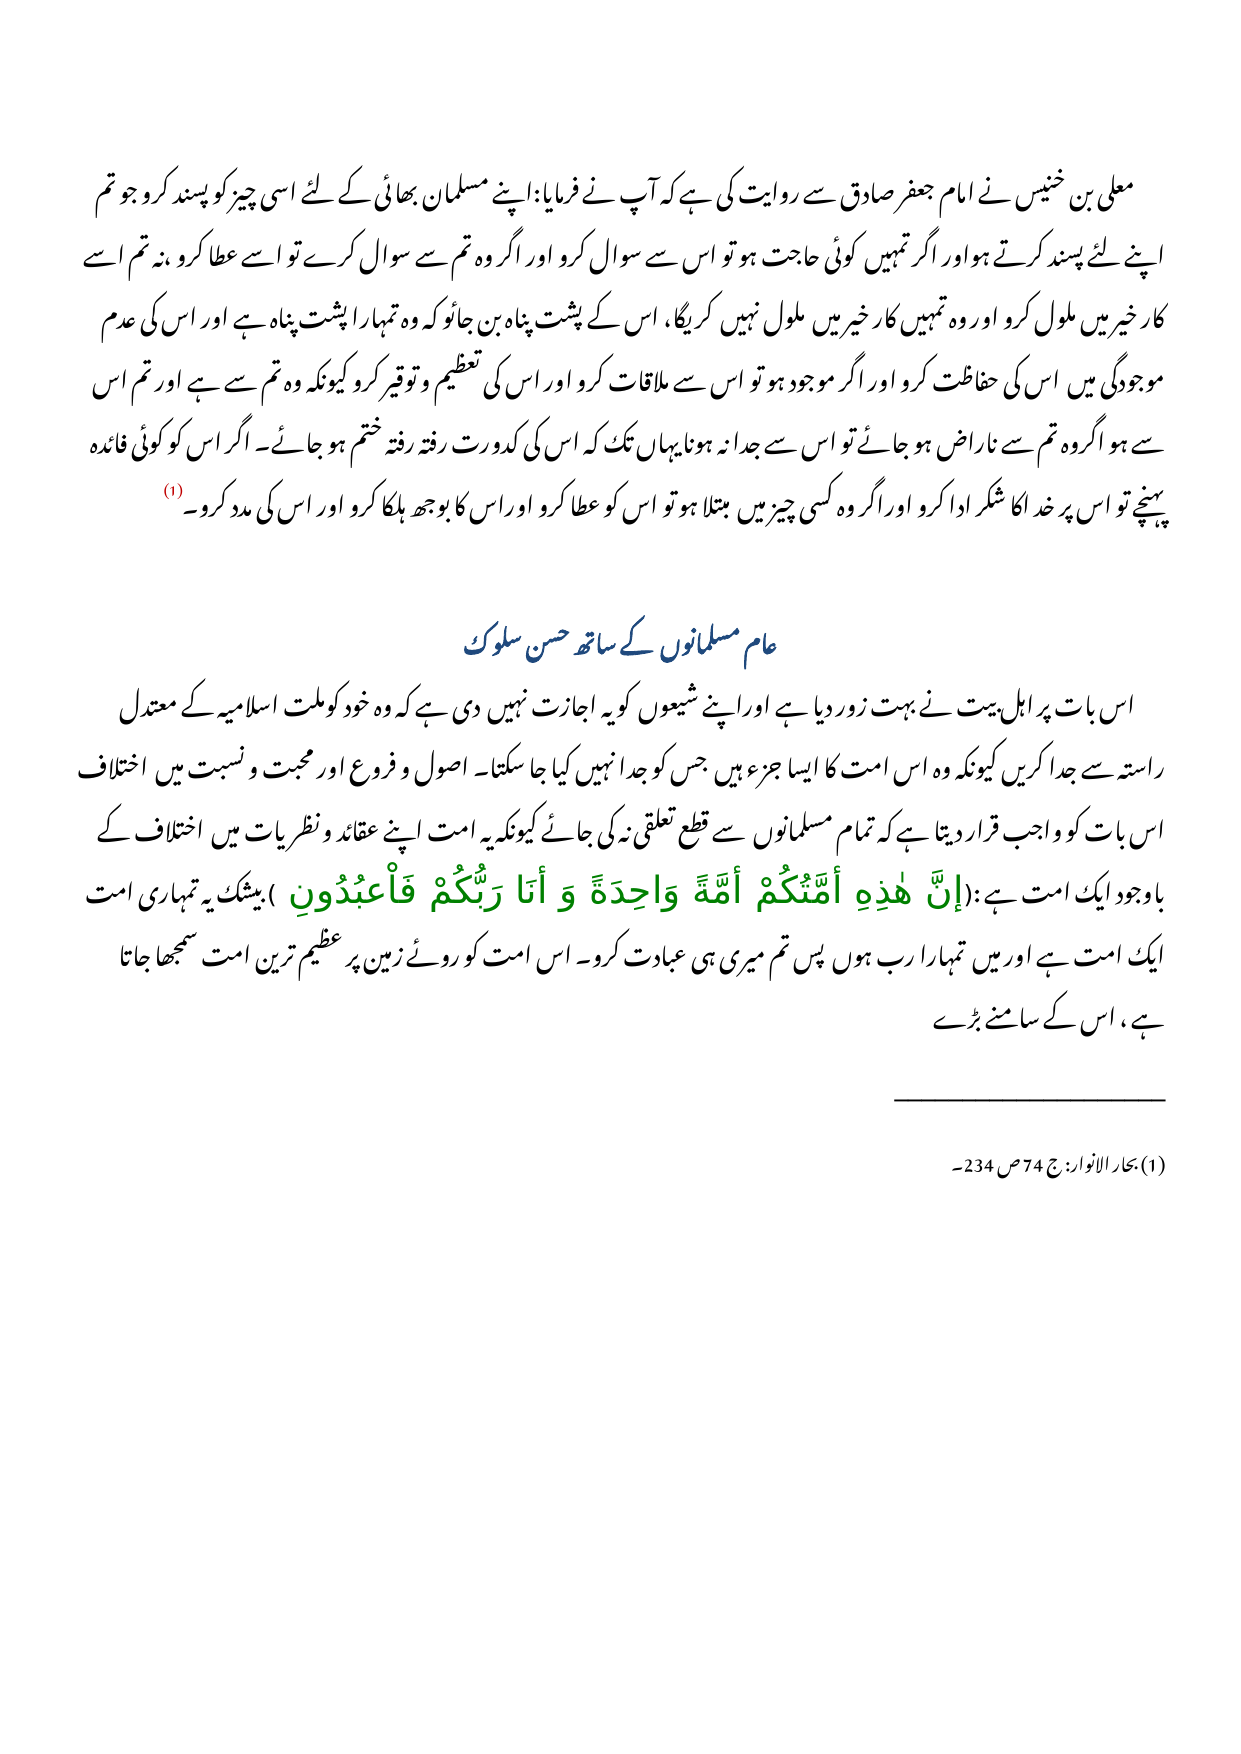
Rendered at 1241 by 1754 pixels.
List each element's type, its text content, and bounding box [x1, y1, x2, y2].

text ____________________ [75, 1044, 1165, 1111]
text (1) بحار الانوار: ج 74 ص 234۔ [75, 1136, 1165, 1183]
text معلی بن خنیس نے امام جعفر صادق سے روایت کی ہے کہ آپ نے فرمایا:اپنے مسلمان بھائی کے لئے اسی چیز کو پسند کرو جو تم اپنے لئے پسند کرتے ہواور اگر تمہیں کوئی حاجت ہو تو اس سے سوال کرو اور اگر وہ تم سے سوال کرے تو اسے عطا کرو ،نہ تم اسے کار خیر میں ملول کرو اور وہ تمہیں کار خیر میں ملول نہیں کریگا، اس کے پشت پناہ بن جائو کہ وہ تمہارا پشت پناہ ہے اور اس کی عدم موجودگی میں اس کی حفاظت کرو اور اگر موجود ہو تو اس سے ملاقات کرو اور اس کی تعظیم و توقیر کرو کیونکہ وہ تم سے ہے اور تم اس سے ہو اگروہ تم سے ناراض ہو جائے تو اس سے جدا نہ ہونایہاں تک کہ اس کی کدورت رفتہ رفتہ ختم ہو جائے۔ اگر اس کو کوئی فائدہ پہنچے تو اس پر خد اکا شکر ادا کرو اوراگر وہ کسی چیز میں مبتلا ہو تو اس کو عطا کرو اوراس کا بوجھ ہلکا کرو اور اس کی مدد کرو۔(1) [75, 156, 1165, 531]
subtitle عام مسلمانوں کے ساتھ حسن سلوک [75, 606, 1165, 669]
text اس بات پر اہل بیت نے بہت زور دیا ہے اوراپنے شیعوں کو یہ اجازت نہیں دی ہے کہ وہ خود کوملت اسلامیہ کے معتدل راستہ سے جدا کریں کیونکہ وہ اس امت کا ایسا جزء ہیں جس کو جدا نہیں کیا جا سکتا۔ اصول و فروع اور محبت و نسبت میں اختلاف اس بات کو واجب قرار دیتا ہے کہ تمام مسلمانوں سے قطع تعلقی نہ کی جائے کیونکہ یہ امت اپنے عقائد و نظریات میں اختلاف کے باوجود ایک امت ہے :(إنَّ هٰذِهِ أمَّتُکُمْ أمَّةً وَاحِدَةً وَ أنَا رَبُّکُمْ فَاْعبُدُونِ ) بیشک یہ تمہاری امت ایک امت ہے اور میں تمہارا رب ہوں پس تم میری ہی عبادت کرو۔ اس امت کو روئے زمین پر عظیم ترین امت سمجھا جاتا ہے ، اس کے سامنے بڑے [75, 669, 1165, 1044]
